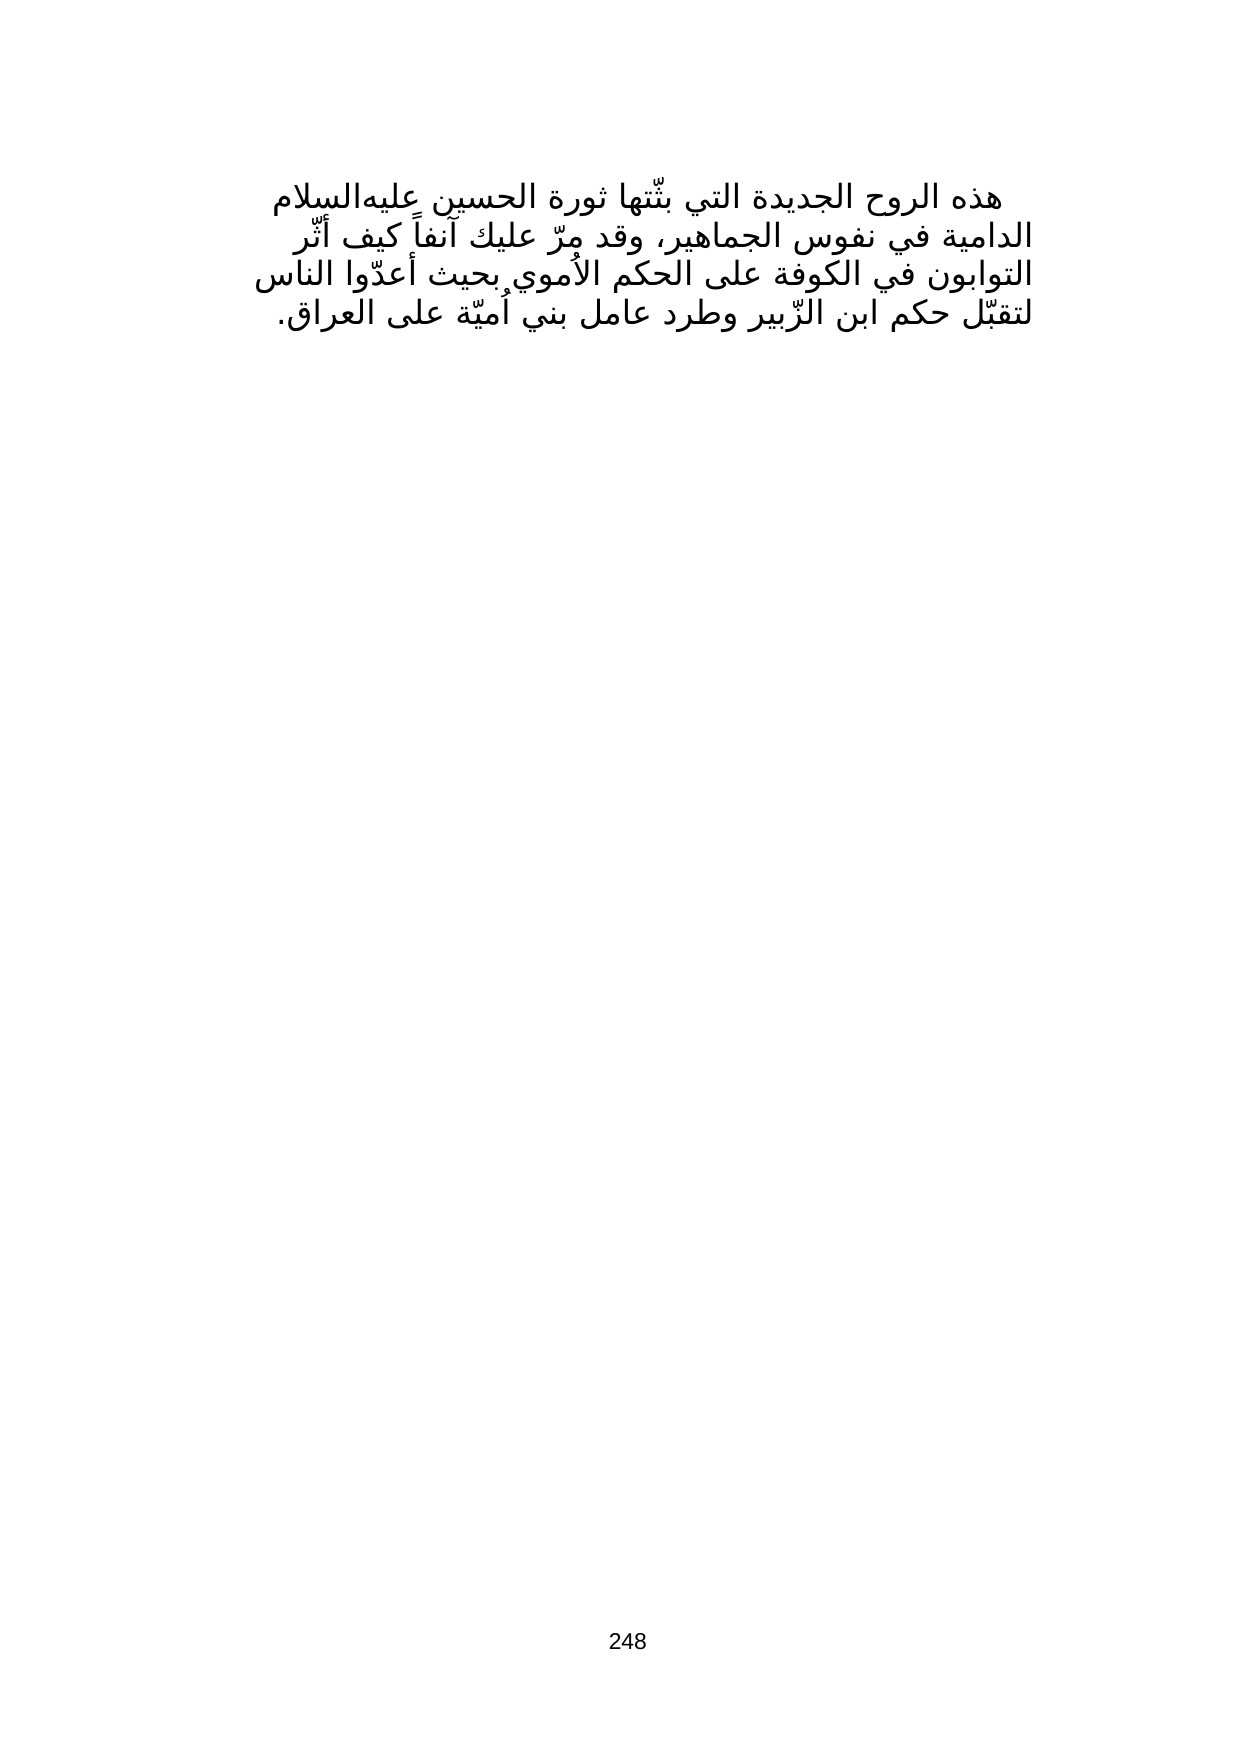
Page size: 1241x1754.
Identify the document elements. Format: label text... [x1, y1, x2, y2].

text هذه الروح الجديدة التي بثّتها ثورة الحسين عليه‌السلام الدامية في نفوس الجماهير، وقد مرّ عليك آنفاً كيف أثّر التوابون في الكوفة على الحكم الاُموي بحيث أعدّوا الناس لتقبّل حكم ابن الزّبير وطرد عامل بني اُميّة على العراق. [222, 177, 1033, 333]
